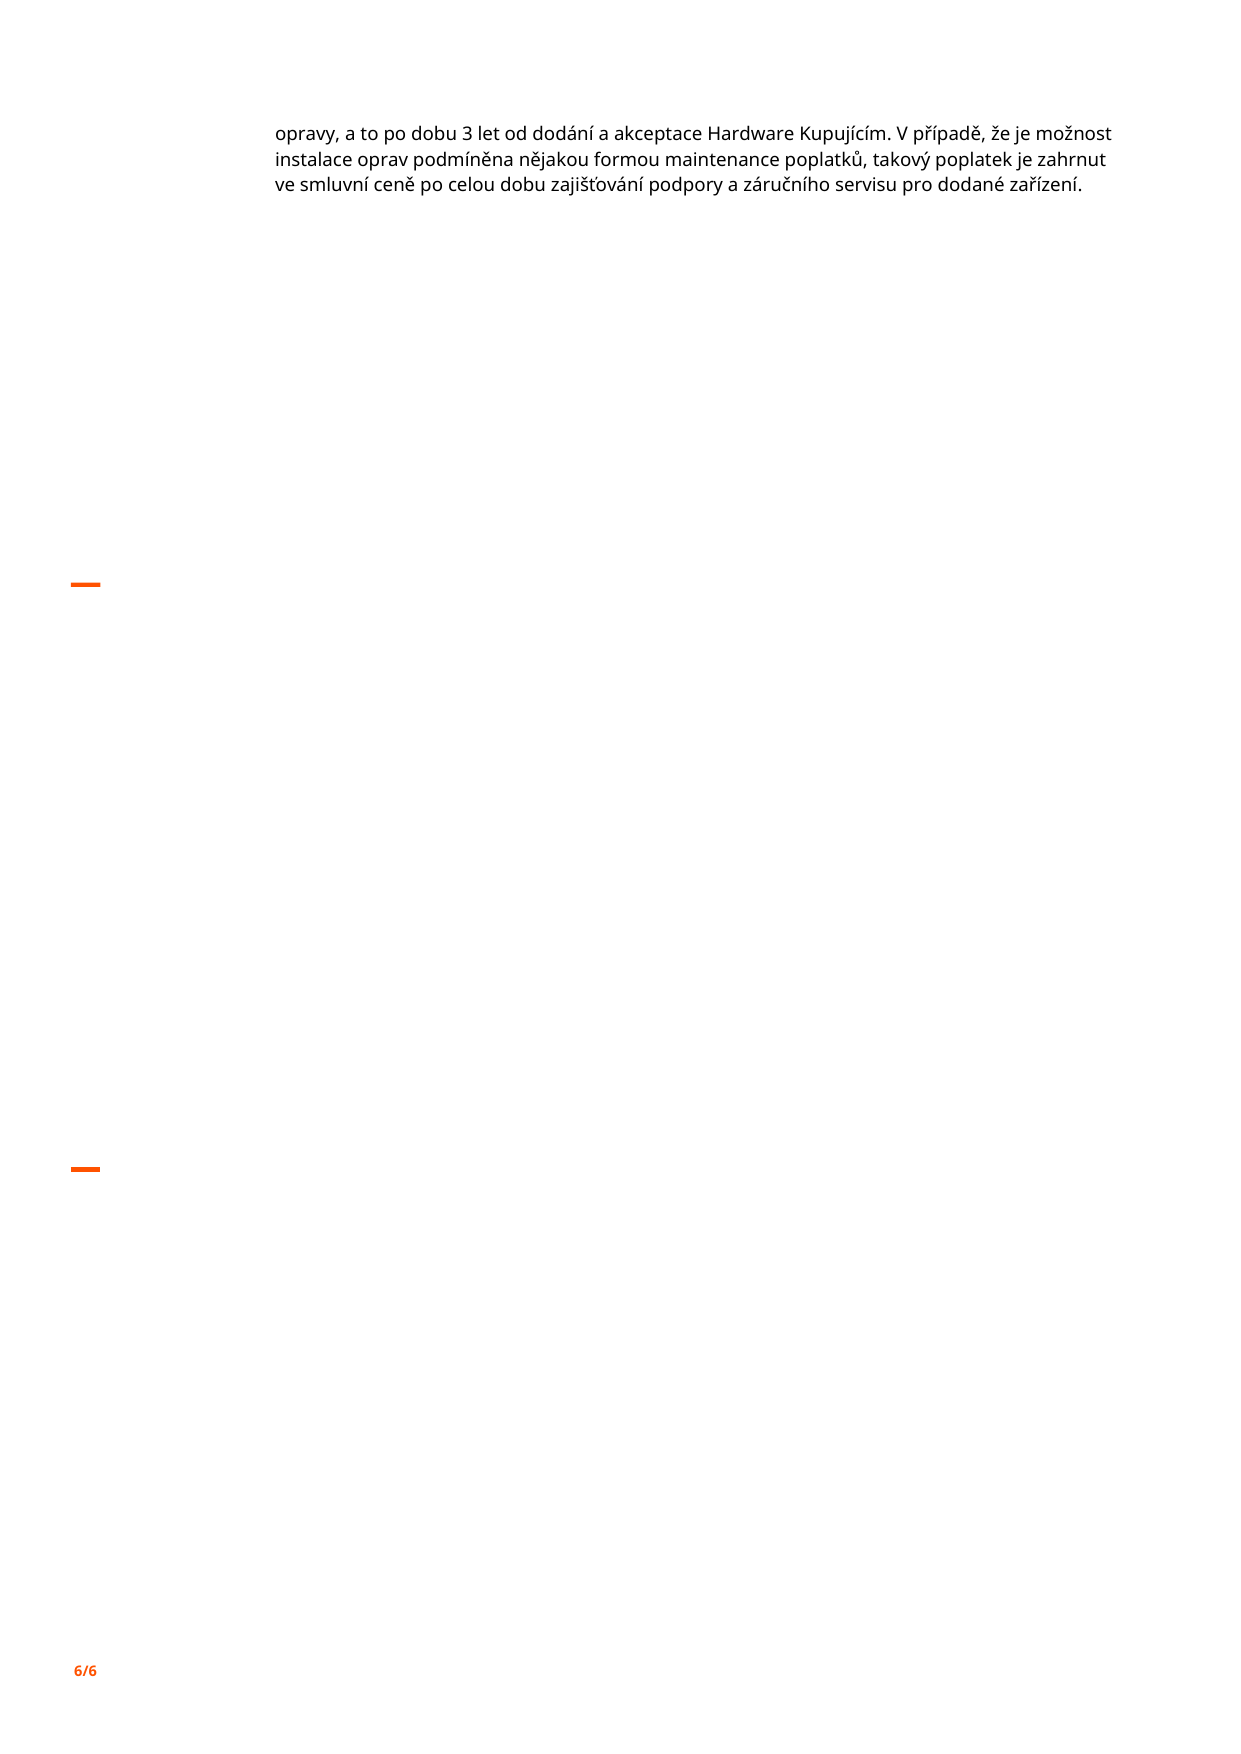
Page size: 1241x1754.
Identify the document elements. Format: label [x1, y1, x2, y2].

text [275, 121, 1122, 197]
